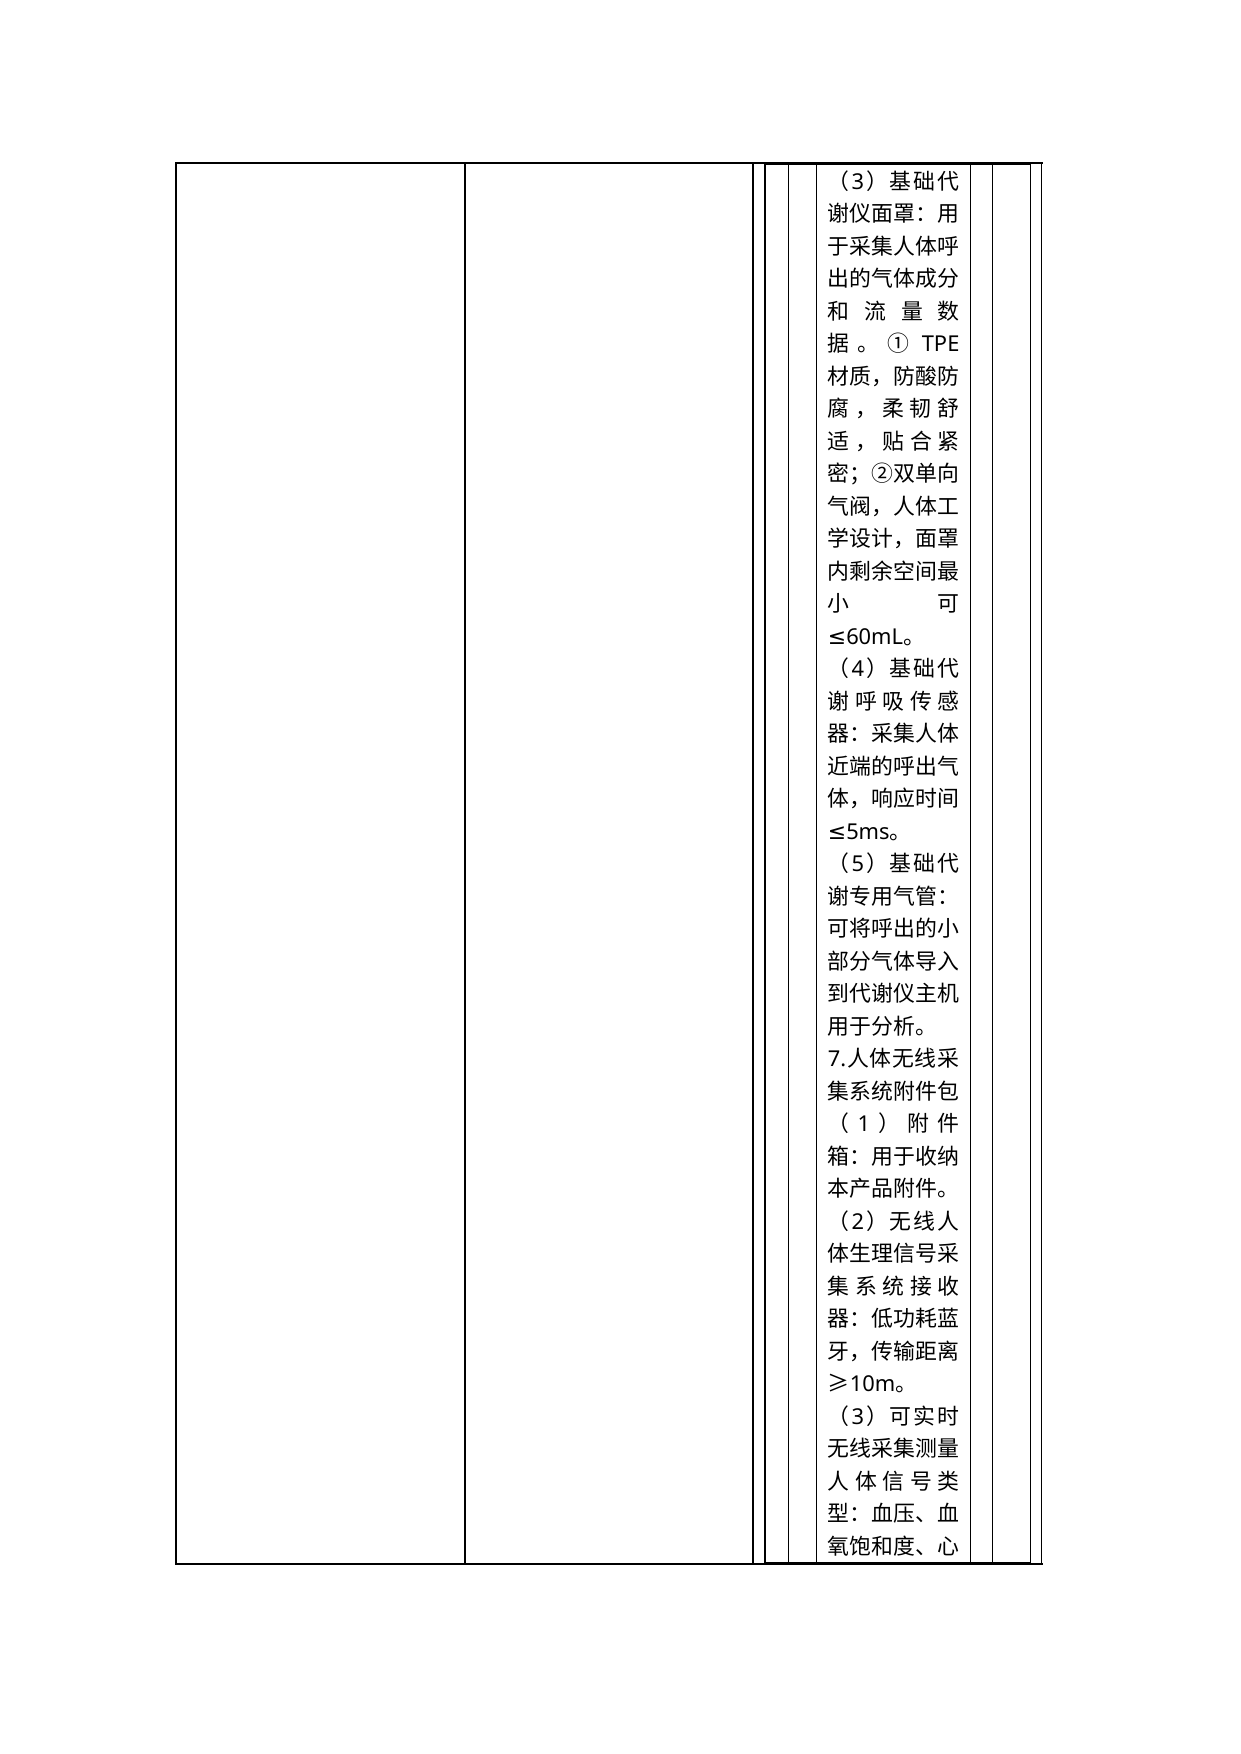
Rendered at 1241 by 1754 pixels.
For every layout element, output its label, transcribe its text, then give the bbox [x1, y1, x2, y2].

table_cell [754, 164, 764, 1563]
table_cell [766, 165, 788, 1562]
table_cell [789, 165, 816, 1562]
table_cell [993, 165, 1030, 1562]
table_cell [466, 164, 752, 1563]
table_cell 2 [177, 164, 464, 1563]
table_cell [971, 165, 992, 1562]
table_cell [817, 165, 970, 1562]
table_cell [1031, 164, 1041, 1563]
